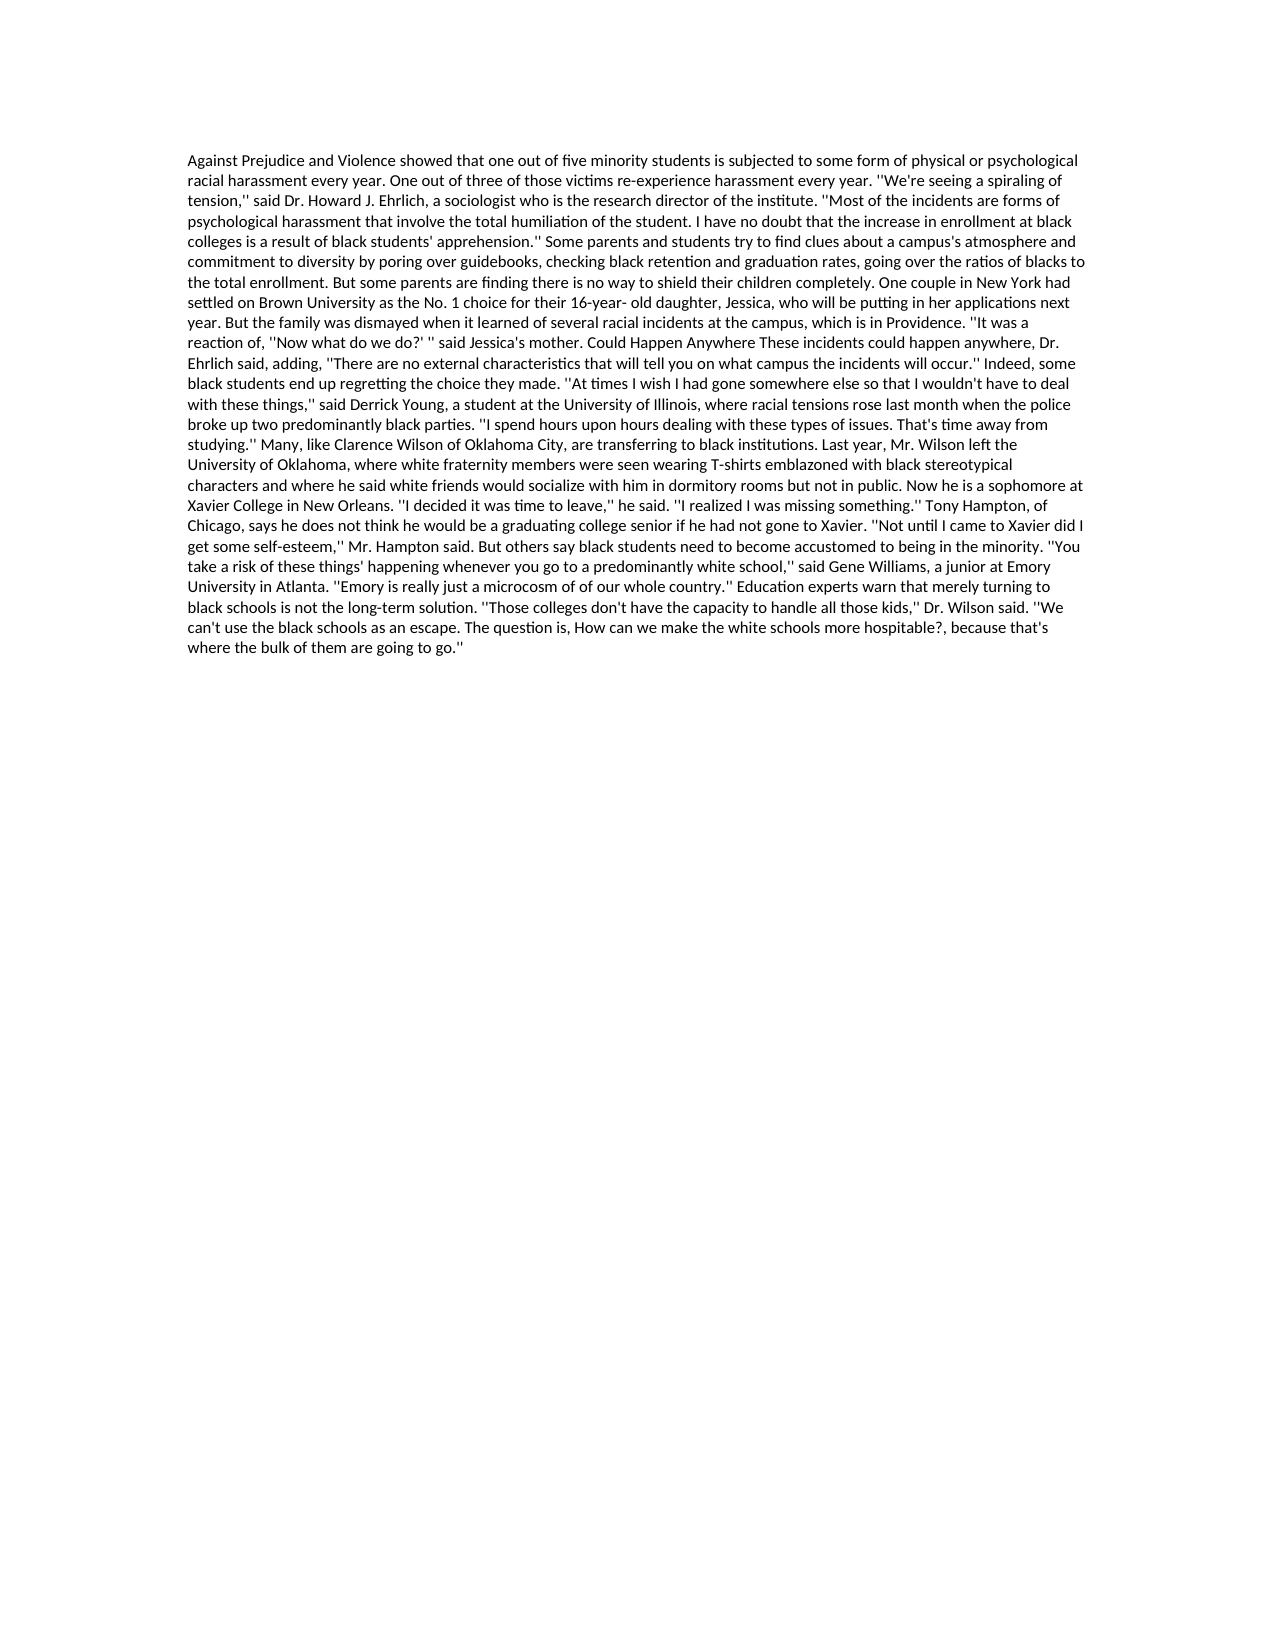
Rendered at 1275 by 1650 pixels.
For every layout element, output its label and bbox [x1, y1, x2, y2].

text [187, 150, 1087, 658]
